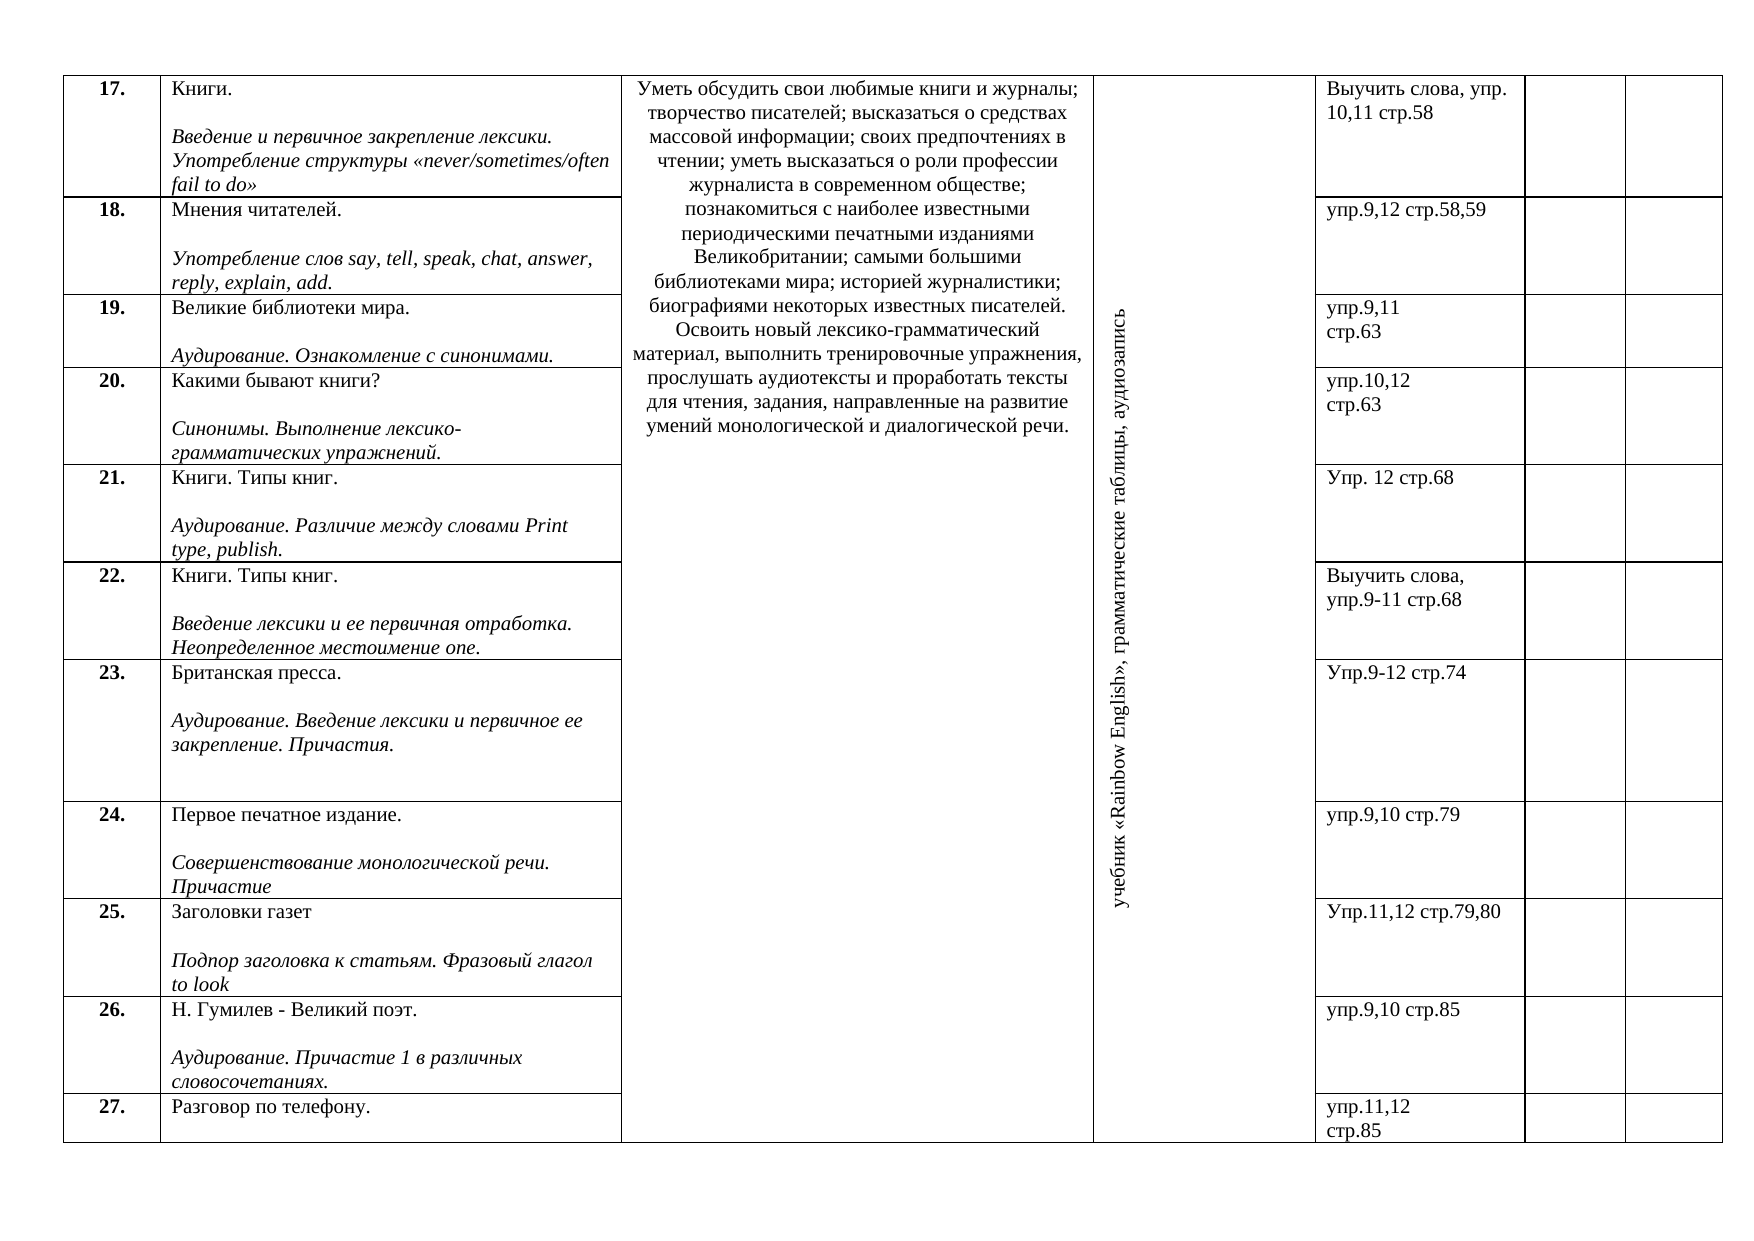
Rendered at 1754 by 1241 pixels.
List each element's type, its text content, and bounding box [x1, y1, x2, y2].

table_cell [1526, 660, 1625, 801]
table_cell [1626, 198, 1722, 294]
table_cell [1526, 465, 1625, 561]
table_cell [1626, 76, 1722, 196]
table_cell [161, 1094, 621, 1142]
table_cell упр.9,12 стр.58,59 [1316, 198, 1524, 294]
table_cell Выучить слова, упр.9-11 стр.68 [1316, 563, 1524, 659]
table_cell упр.9,10 стр.79 [1316, 802, 1524, 898]
table_cell [1626, 660, 1722, 801]
table_cell [1626, 563, 1722, 659]
table_cell [1626, 368, 1722, 464]
table_cell Уметь обсудить свои любимые книги и журналы; творчество писателей; высказаться о средствах массовой информации; своих предпочтениях в чтении; уметь высказаться о роли профессии журналиста в современном обществе; познакомиться с наиболее известными периодическими печатными изданиями Великобритании; самыми большими библиотеками мира; историей журналистики; биографиями некоторых известных писателей. Освоить новый лексико-грамматический материал, выполнить тренировочные упражнения, прослушать аудиотексты и проработать тексты для чтения, задания, направленные на развитие умений монологической и диалогической речи. [622, 76, 1093, 1142]
table_cell Упр. 12 стр.68 [1316, 465, 1524, 561]
table_cell Британская пресса. Аудирование. Введение лексики и первичное ее закрепление. Причастия. [161, 660, 621, 801]
table_cell [1526, 1094, 1625, 1142]
table_cell 21. [64, 465, 160, 561]
table_cell [1526, 368, 1625, 464]
table_cell [1526, 295, 1625, 367]
table_cell [1526, 563, 1625, 659]
table_cell Книги. Введение и первичное закрепление лексики. Употребление структуры «never/sometimes/often fail to do» [161, 76, 621, 196]
table_cell [1526, 899, 1625, 996]
table_cell 24. [64, 802, 160, 898]
table_cell упр.9,10 стр.85 [1316, 997, 1524, 1093]
table_cell 19. [64, 295, 160, 367]
table_cell 23. [64, 660, 160, 801]
table_cell [1626, 295, 1722, 367]
table_cell [1626, 465, 1722, 561]
table_cell Н. Гумилев - Великий поэт. Аудирование. Причастие 1 в различных словосочетаниях. [161, 997, 621, 1093]
table_cell [1526, 76, 1625, 196]
table_cell 22. [64, 563, 160, 659]
table_cell Упр.9-12 стр.74 [1316, 660, 1524, 801]
table_cell 20. [64, 368, 160, 464]
table_cell упр.11,12 стр.85 [1316, 1094, 1524, 1142]
table_cell упр.9,11 стр.63 [1316, 295, 1524, 367]
table_cell 25. [64, 899, 160, 996]
table_cell Книги. Типы книг. Введение лексики и ее первичная отработка. Неопределенное местоимение one. [161, 563, 621, 659]
table_cell Книги. Типы книг. Аудирование. Различие между словами Print type, publish. [161, 465, 621, 561]
table_cell [1526, 997, 1625, 1093]
table_cell [1626, 997, 1722, 1093]
table_cell 17. [64, 76, 160, 196]
table_cell [1626, 899, 1722, 996]
table_cell 26. [64, 997, 160, 1093]
table_cell [1626, 802, 1722, 898]
table_cell Упр.11,12 стр.79,80 [1316, 899, 1524, 996]
table_cell Выучить слова, упр. 10,11 стр.58 [1316, 76, 1524, 196]
table_cell [1526, 802, 1625, 898]
table_cell [1526, 198, 1625, 294]
table_cell Первое печатное издание. Совершенствование монологической речи. Причастие [161, 802, 621, 898]
table_cell Мнения читателей. Употребление слов say, tell, speak, chat, answer, reply, explain, add. [161, 198, 621, 294]
table_cell 18. [64, 198, 160, 294]
table_cell 27. [64, 1094, 160, 1142]
table_cell Заголовки газет Подпор заголовка к статьям. Фразовый глагол to look [161, 899, 621, 996]
table_cell Какими бывают книги? Синонимы. Выполнение лексико-грамматических упражнений. [161, 368, 621, 464]
table_cell Великие библиотеки мира. Аудирование. Ознакомление с синонимами. [161, 295, 621, 367]
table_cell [1094, 76, 1315, 1142]
table_cell [1626, 1094, 1722, 1142]
table_cell упр.10,12 стр.63 [1316, 368, 1524, 464]
